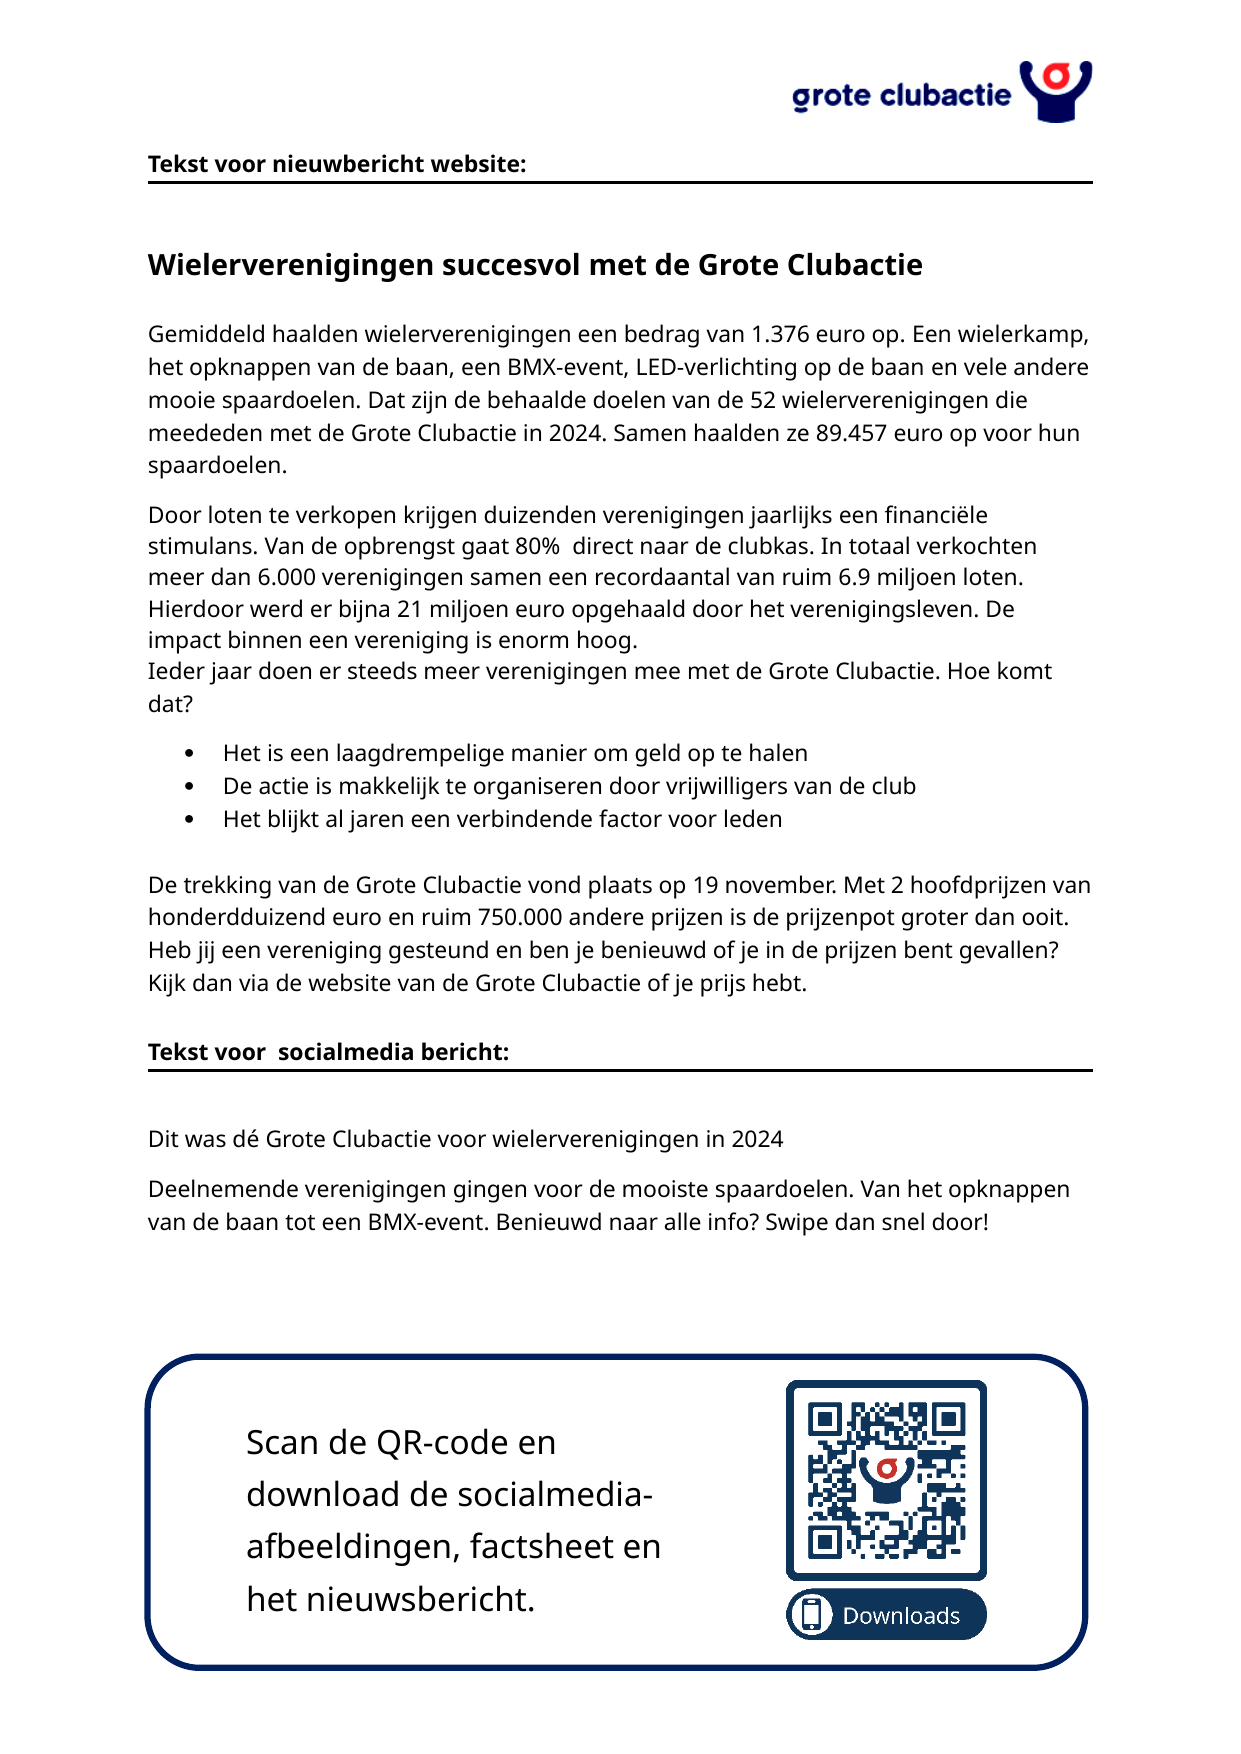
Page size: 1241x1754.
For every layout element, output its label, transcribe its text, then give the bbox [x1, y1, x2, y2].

text Deelnemende verenigingen gingen voor de mooiste spaardoelen. Van het opknappen van de baan tot een BMX-event. Benieuwd naar alle info? Swipe dan snel door! [148, 1173, 1093, 1237]
text Ieder jaar doen er steeds meer verenigingen mee met de Grote Clubactie. Hoe komt dat? [148, 655, 1093, 719]
text Wielerverenigingen succesvol met de Grote Clubactie Gemiddeld haalden wielerverenigingen een bedrag van 1.376 euro op. Een wielerkamp, het opknappen van de baan, een BMX-event, LED-verlichting op de baan en vele andere mooie spaardoelen. Dat zijn de behaalde doelen van de 52 wielerverenigingen die meededen met de Grote Clubactie in 2024. Samen haalden ze 89.457 euro op voor hun spaardoelen. [148, 202, 1093, 481]
text Tekst voor nieuwbericht website: [148, 148, 1093, 181]
picture [786, 1380, 987, 1640]
text De trekking van de Grote Clubactie vond plaats op 19 november. Met 2 hoofdprijzen van honderdduizend euro en ruim 750.000 andere prijzen is de prijzenpot groter dan ooit. Heb jij een vereniging gesteund en ben je benieuwd of je in de prijzen bent gevallen? Kijk dan via de website van de Grote Clubactie of je prijs hebt. [148, 868, 1093, 1034]
text Dit was dé Grote Clubactie voor wielerverenigingen in 2024 [148, 1090, 1093, 1154]
list Het is een laagdrempelige manier om geld op te halen [185, 737, 1093, 768]
list Het blijkt al jaren een verbindende factor voor leden [185, 803, 1093, 834]
text Tekst voor socialmedia bericht: [148, 1036, 1093, 1069]
picture [792, 61, 1093, 123]
list De actie is makkelijk te organiseren door vrijwilligers van de club [185, 770, 1093, 801]
text Door loten te verkopen krijgen duizenden verenigingen jaarlijks een financiële stimulans. Van de opbrengst gaat 80% direct naar de clubkas. In totaal verkochten meer dan 6.000 verenigingen samen een recordaantal van ruim 6.9 miljoen loten. Hierdoor werd er bijna 21 miljoen euro opgehaald door het verenigingsleven. De impact binnen een vereniging is enorm hoog. [148, 499, 1093, 655]
